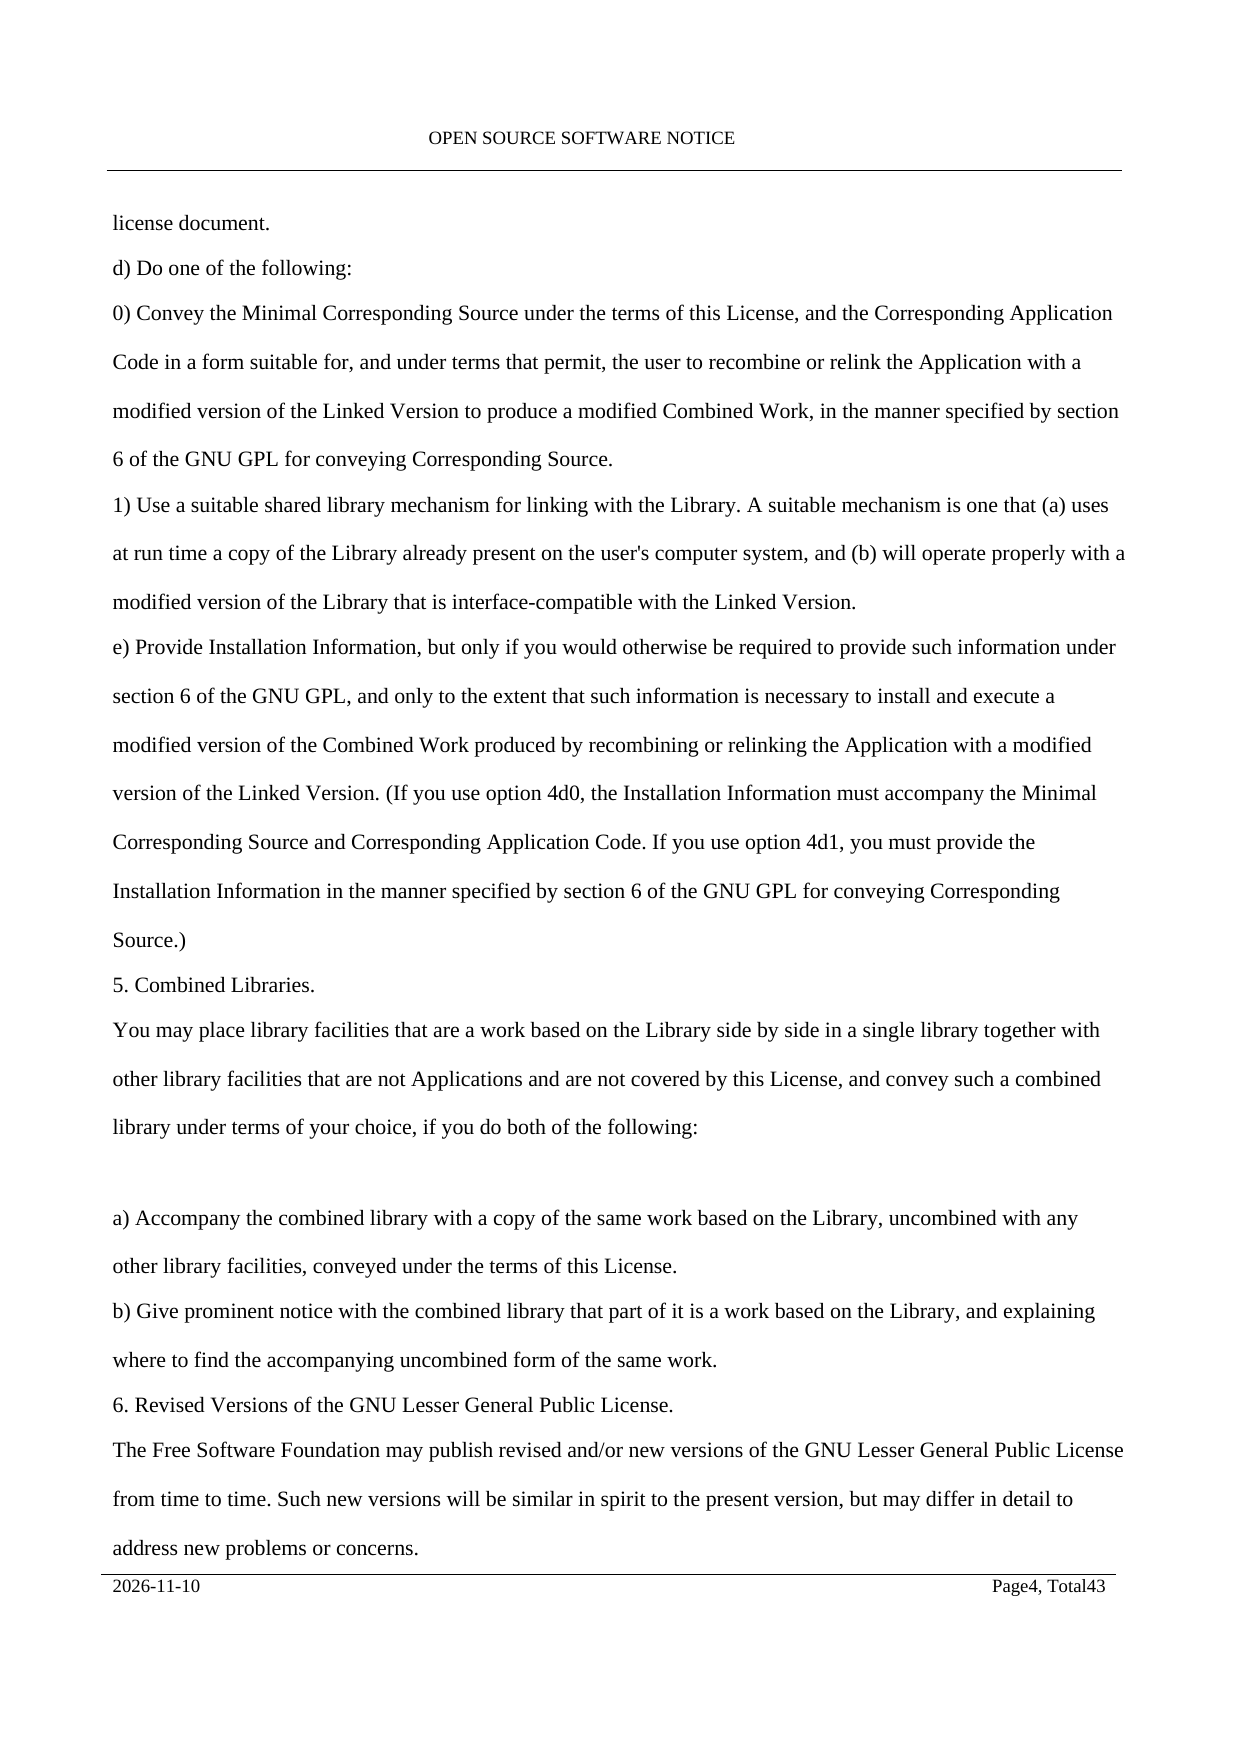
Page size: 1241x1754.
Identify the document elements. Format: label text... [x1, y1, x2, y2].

text You may place library facilities that are a work based on the Library side by side in a single library together with other library facilities that are not Applications and are not covered by this License, and convey such a combined library under terms of your choice, if you do both of the following: [112, 1013, 1128, 1143]
text 5. Combined Libraries. [112, 968, 1128, 1001]
text e) Provide Installation Information, but only if you would otherwise be required to provide such information under section 6 of the GNU GPL, and only to the extent that such information is necessary to install and execute a modified version of the Combined Work produced by recombining or relinking the Application with a modified version of the Linked Version. (If you use option 4d0, the Installation Information must accompany the Minimal Corresponding Source and Corresponding Application Code. If you use option 4d1, you must provide the Installation Information in the manner specified by section 6 of the GNU GPL for conveying Corresponding Source.) [112, 631, 1128, 956]
text 1) Use a suitable shared library mechanism for linking with the Library. A suitable mechanism is one that (a) uses at run time a copy of the Library already present on the user's computer system, and (b) will operate properly with a modified version of the Library that is interface-compatible with the Linked Version. [112, 488, 1128, 618]
text b) Give prominent notice with the combined library that part of it is a work based on the Library, and explaining where to find the accompanying uncombined form of the same work. [112, 1295, 1128, 1376]
text d) Do one of the following: [112, 251, 1128, 284]
text 0) Convey the Minimal Corresponding Source under the terms of this License, and the Corresponding Application Code in a form suitable for, and under terms that permit, the user to recombine or relink the Application with a modified version of the Linked Version to produce a modified Combined Work, in the manner specified by section 6 of the GNU GPL for conveying Corresponding Source. [112, 297, 1128, 475]
text The Free Software Foundation may publish revised and/or new versions of the GNU Lesser General Public License from time to time. Such new versions will be similar in spirit to the present version, but may differ in detail to address new problems or concerns. [112, 1434, 1128, 1564]
text a) Accompany the combined library with a copy of the same work based on the Library, uncombined with any other library facilities, conveyed under the terms of this License. [112, 1201, 1128, 1282]
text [112, 206, 1128, 239]
text 6. Revised Versions of the GNU Lesser General Public License. [112, 1389, 1128, 1421]
